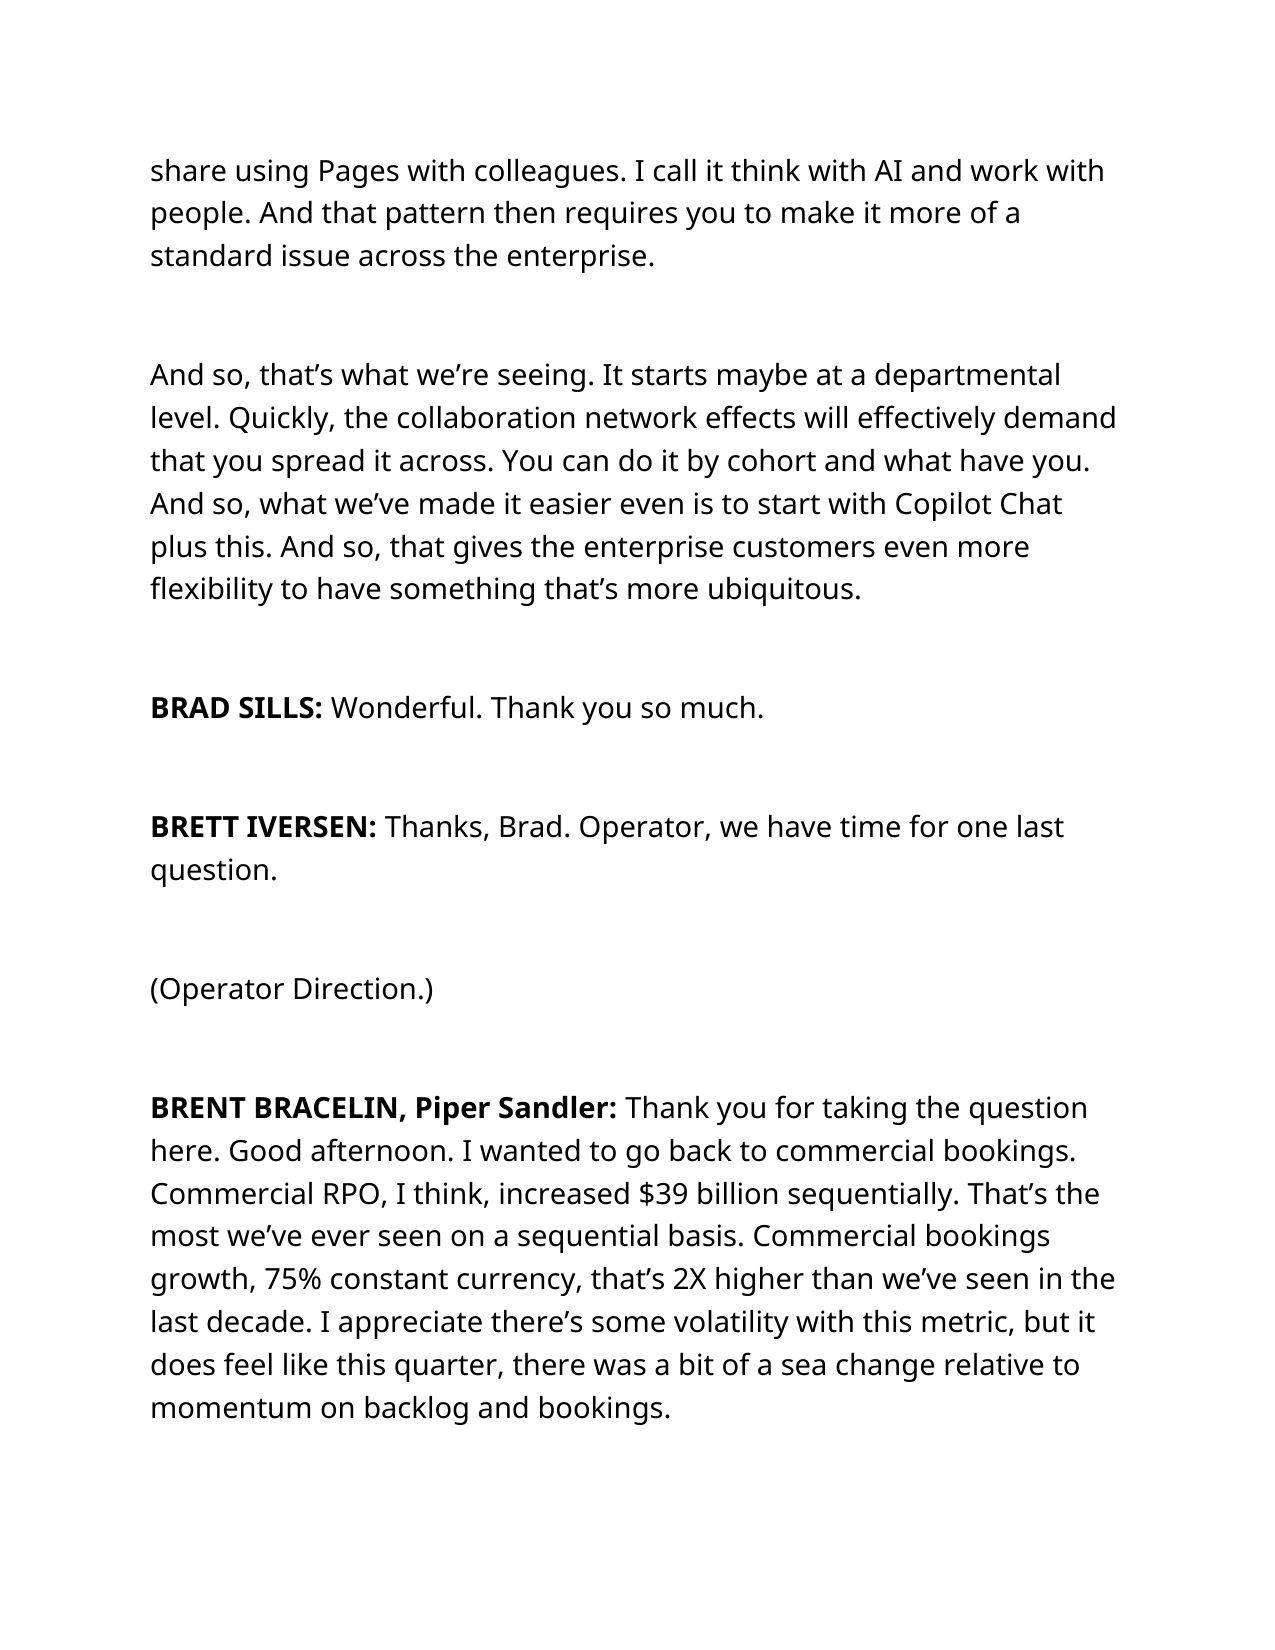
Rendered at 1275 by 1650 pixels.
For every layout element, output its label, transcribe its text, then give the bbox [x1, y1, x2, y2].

text (Operator Direction.) [150, 968, 1125, 1008]
text BRENT BRACELIN, Piper Sandler: Thank you for taking the question here. Good afternoon. I wanted to go back to commercial bookings. Commercial RPO, I think, increased $39 billion sequentially. That’s the most we’ve ever seen on a sequential basis. Commercial bookings growth, 75% constant currency, that’s 2X higher than we’ve seen in the last decade. I appreciate there’s some volatility with this metric, but it does feel like this quarter, there was a bit of a sea change relative to momentum on backlog and bookings. [150, 1087, 1125, 1427]
text And so, that’s what we’re seeing. It starts maybe at a departmental level. Quickly, the collaboration network effects will effectively demand that you spread it across. You can do it by cohort and what have you. And so, what we’ve made it easier even is to start with Copilot Chat plus this. And so, that gives the enterprise customers even more flexibility to have something that’s more ubiquitous. [150, 354, 1125, 608]
text BRETT IVERSEN: Thanks, Brad. Operator, we have time for one last question. [150, 807, 1125, 889]
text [150, 150, 1125, 275]
text BRAD SILLS: Wonderful. Thank you so much. [150, 688, 1125, 727]
